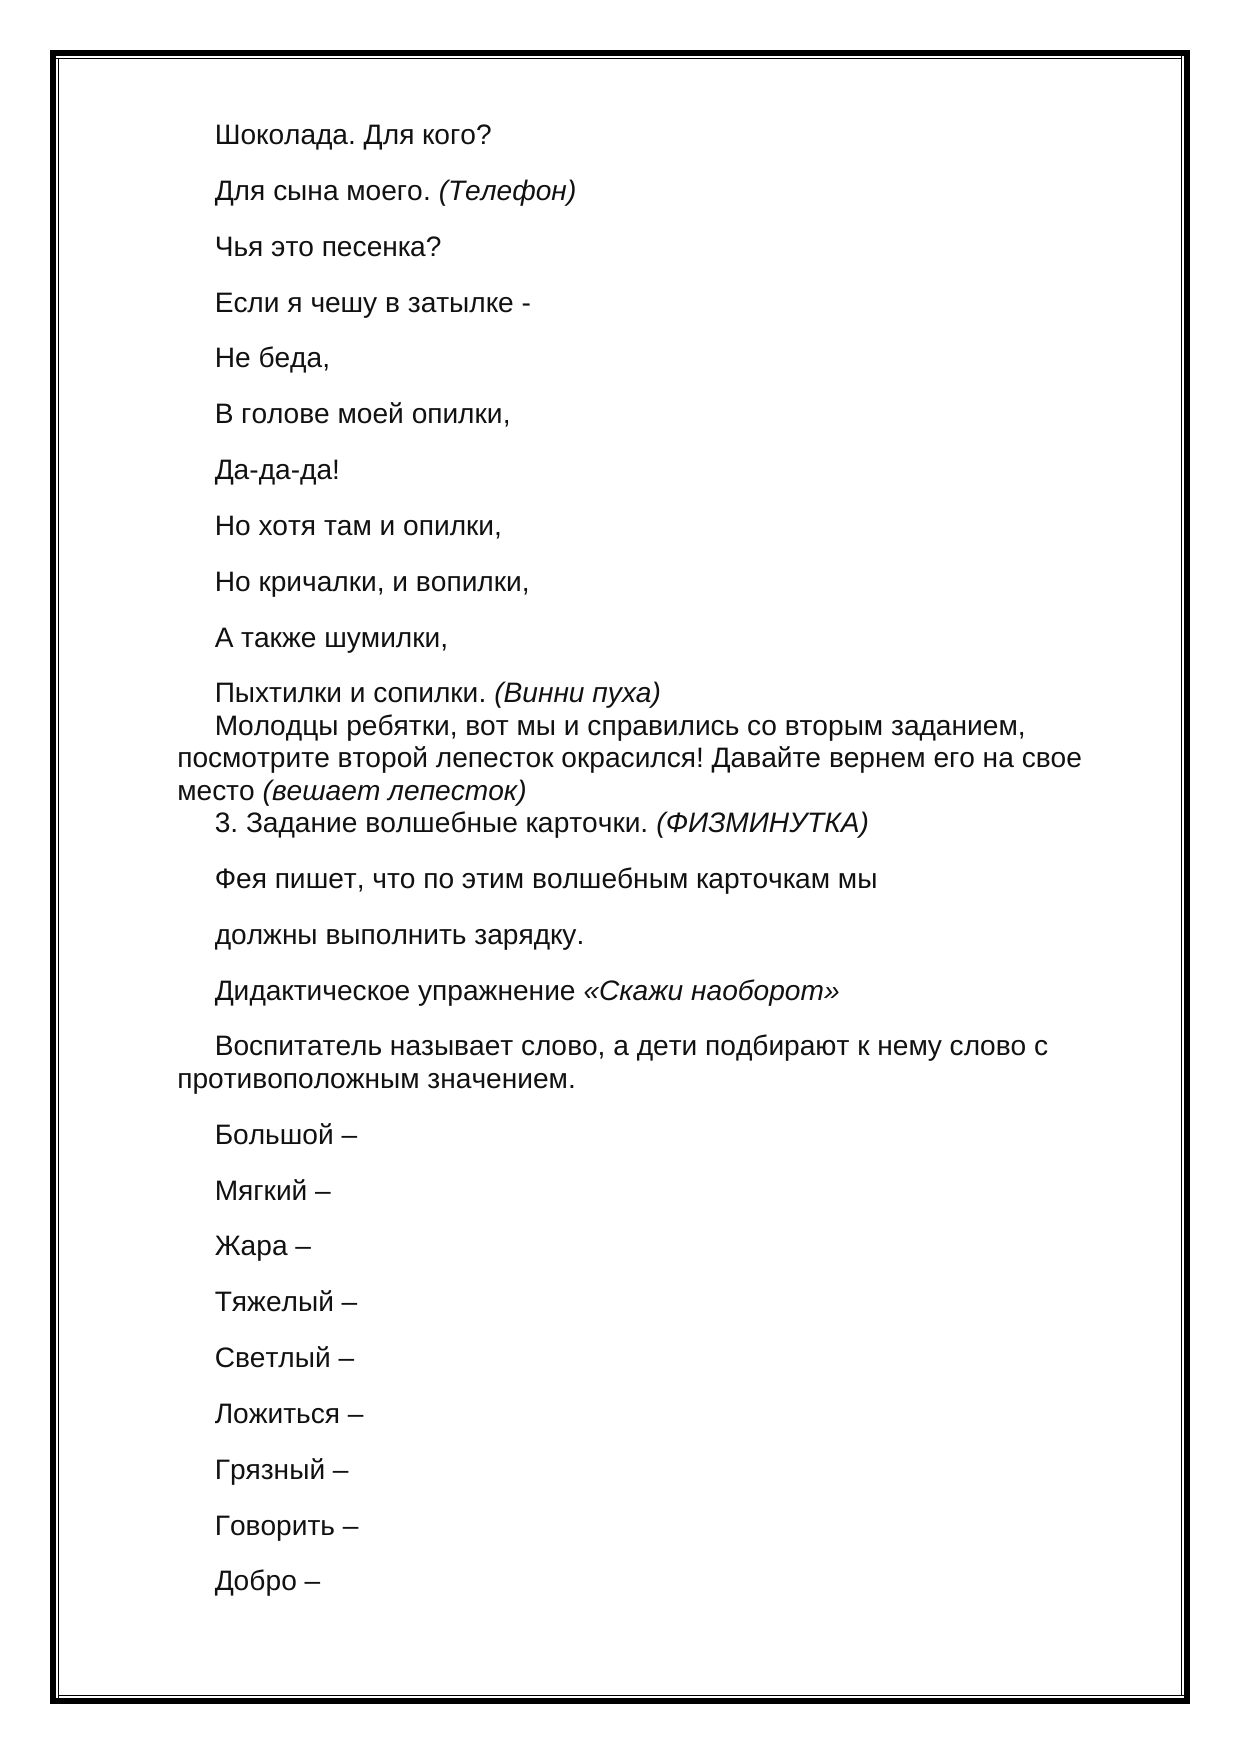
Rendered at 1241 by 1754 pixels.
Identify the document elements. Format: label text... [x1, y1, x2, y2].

text Мягкий – [177, 1173, 1152, 1206]
text Пыхтилки и сопилки. (Винни пуха) [177, 676, 1152, 709]
text Говорить – [177, 1508, 1152, 1541]
text Воспитатель называет слово, а дети подбирают к нему слово с противоположным значением. [177, 1029, 1152, 1094]
text Не беда, [177, 341, 1152, 374]
text Молодцы ребятки, вот мы и справились со вторым заданием, посмотрите второй лепесток окрасился! Давайте вернем его на свое место (вешает лепесток) [177, 709, 1152, 806]
text Ложиться – [177, 1397, 1152, 1429]
text 3. Задание волшебные карточки. (ФИЗМИНУТКА) [177, 806, 1152, 838]
text Но хотя там и опилки, [177, 509, 1152, 541]
text Шоколада. Для кого? [177, 118, 1152, 151]
text Если я чешу в затылке - [177, 286, 1152, 318]
text Для сына моего. (Телефон) [177, 174, 1152, 206]
text Чья это песенка? [177, 230, 1152, 262]
text должны выполнить зарядку. [177, 918, 1152, 950]
text Фея пишет, что по этим волшебным карточкам мы [177, 862, 1152, 894]
text А также шумилки, [177, 621, 1152, 653]
text Тяжелый – [177, 1285, 1152, 1317]
text Добро – [177, 1564, 1152, 1597]
text Грязный – [177, 1453, 1152, 1485]
text Жара – [177, 1229, 1152, 1262]
text Большой – [177, 1118, 1152, 1150]
text Дидактическое упражнение «Скажи наоборот» [177, 973, 1152, 1006]
text Да-да-да! [177, 453, 1152, 486]
text Но кричалки, и вопилки, [177, 565, 1152, 597]
text Светлый – [177, 1341, 1152, 1373]
text В голове моей опилки, [177, 397, 1152, 430]
